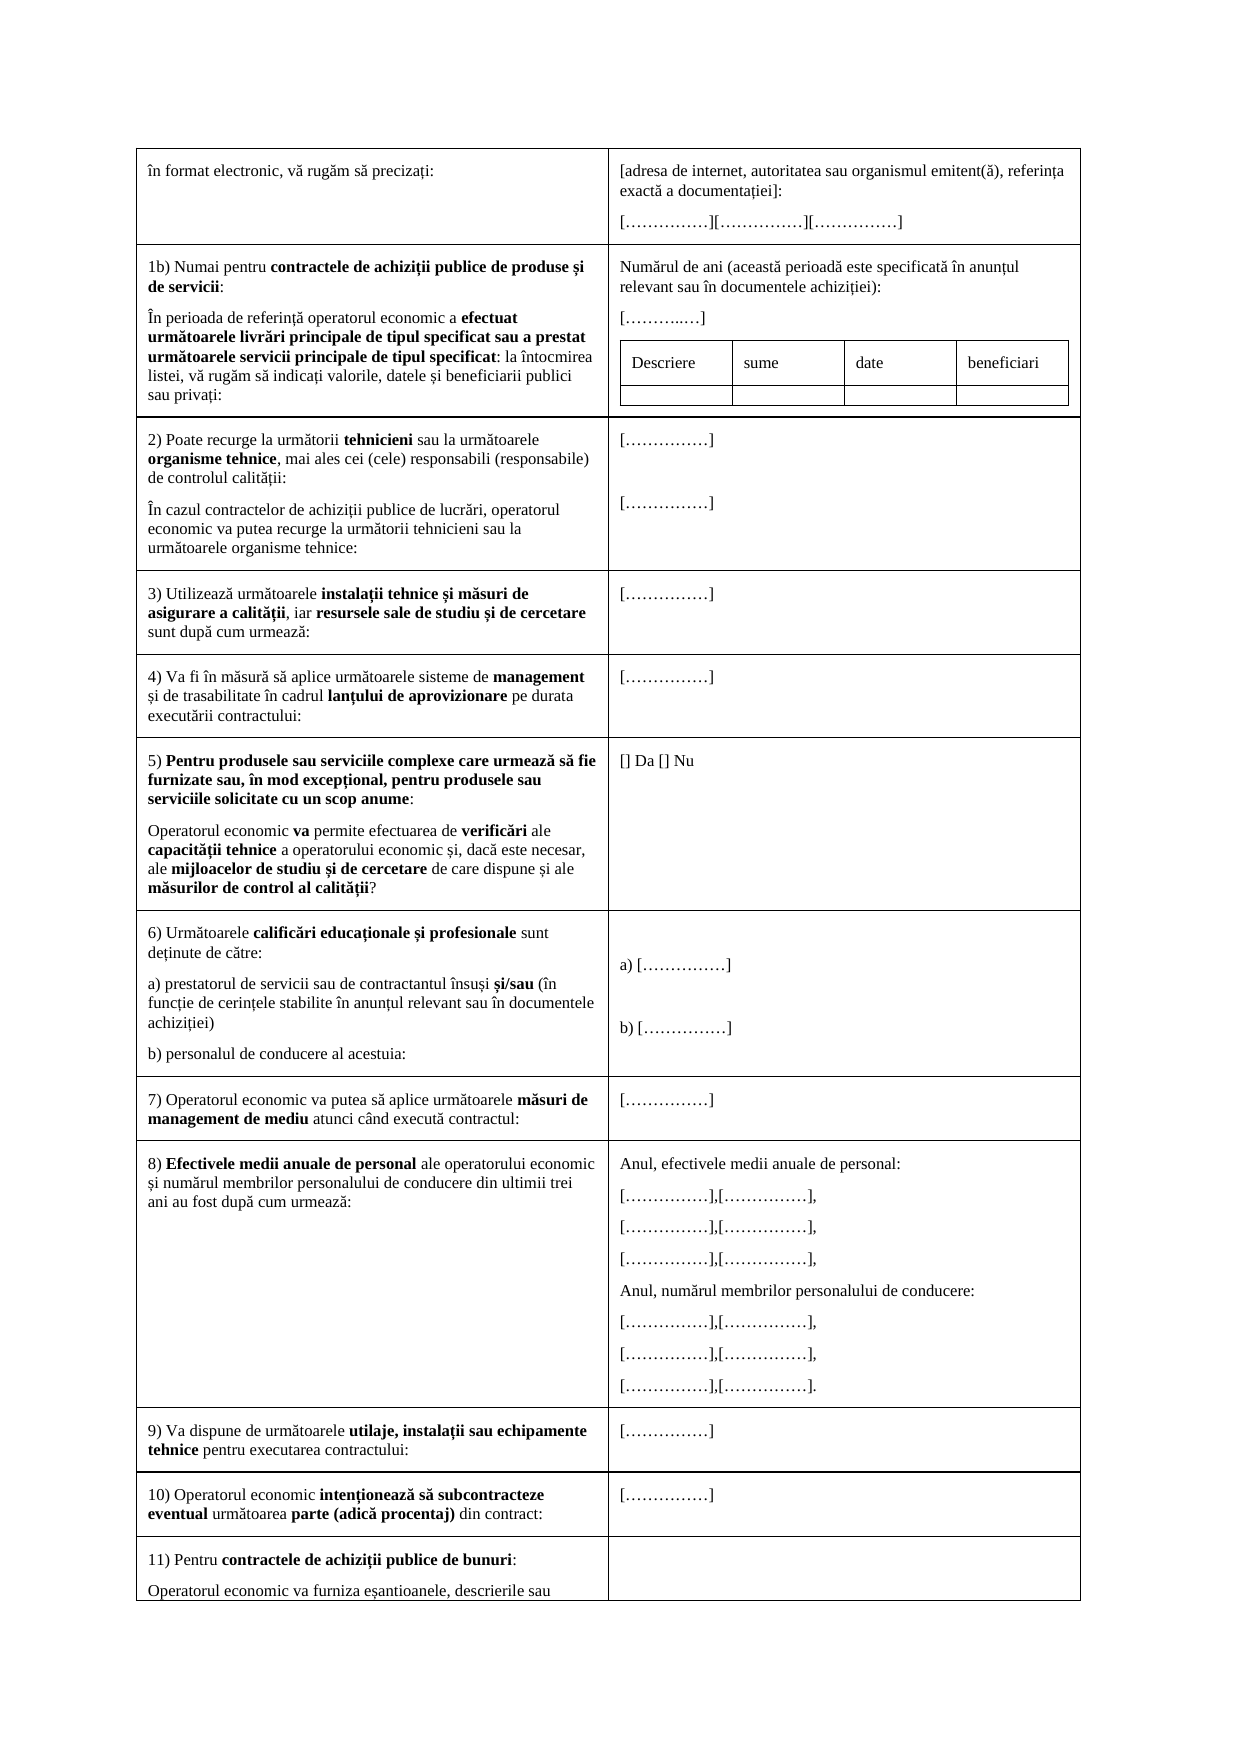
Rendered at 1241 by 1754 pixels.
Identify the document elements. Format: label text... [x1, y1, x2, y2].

table_cell [] Da [] Nu [609, 738, 1080, 910]
table_cell [……………] [……………] [609, 418, 1080, 570]
table_cell 4) Va fi în măsură să aplice următoarele sisteme de management și de trasabilitate în cadrul lanțului de aprovizionare pe durata executării contractului: [137, 655, 608, 737]
table_cell [……………] [609, 571, 1080, 653]
table_cell Numărul de ani (această perioadă este specificată în anunțul relevant sau în documentele achiziției): [………..…] [609, 245, 1080, 416]
table_cell [……………] [609, 1077, 1080, 1140]
table_cell 9) Va dispune de următoarele utilaje, instalații sau echipamente tehnice pentru executarea contractului: [137, 1408, 608, 1471]
table_cell [……………] [609, 1408, 1080, 1471]
table_cell 8) Efectivele medii anuale de personal ale operatorului economic și numărul membrilor personalului de conducere din ultimii trei ani au fost după cum urmează: [137, 1141, 608, 1407]
table_cell 3) Utilizează următoarele instalații tehnice și măsuri de asigurare a calității, iar resursele sale de studiu și de cercetare sunt după cum urmează: [137, 571, 608, 653]
table_cell 6) Următoarele calificări educaționale și profesionale sunt deținute de către: a) prestatorul de servicii sau de contractantul însuși și/sau (în funcție de cerințele stabilite în anunțul relevant sau în documentele achiziției) b) personalul de conducere al acestuia: [137, 911, 608, 1076]
table_cell a) [……………] b) [……………] [609, 911, 1080, 1076]
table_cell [609, 1537, 1080, 1600]
table_cell 10) Operatorul economic intenționează să subcontracteze eventual următoarea parte (adică procentaj) din contract: [137, 1473, 608, 1536]
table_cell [609, 149, 1080, 244]
table_cell Anul, efectivele medii anuale de personal: [……………],[……………], [……………],[……………], [……………],[……………], Anul, numărul membrilor personalului de conducere: [……………],[……………], [……………],[……………], [……………],[……………]. [609, 1141, 1080, 1407]
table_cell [137, 149, 608, 244]
table_cell 1b) Numai pentru contractele de achiziții publice de produse și de servicii: În perioada de referință operatorul economic a efectuat următoarele livrări principale de tipul specificat sau a prestat următoarele servicii principale de tipul specificat: la întocmirea listei, vă rugăm să indicați valorile, datele și beneficiarii publici sau privați: [137, 245, 608, 416]
table_cell [……………] [609, 655, 1080, 737]
table_cell 2) Poate recurge la următorii tehnicieni sau la următoarele organisme tehnice, mai ales cei (cele) responsabili (responsabile) de controlul calității: În cazul contractelor de achiziții publice de lucrări, operatorul economic va putea recurge la următorii tehnicieni sau la următoarele organisme tehnice: [137, 418, 608, 570]
table_cell 5) Pentru produsele sau serviciile complexe care urmează să fie furnizate sau, în mod excepțional, pentru produsele sau serviciile solicitate cu un scop anume: Operatorul economic va permite efectuarea de verificări ale capacității tehnice a operatorului economic și, dacă este necesar, ale mijloacelor de studiu și de cercetare de care dispune și ale măsurilor de control al calității? [137, 738, 608, 910]
table_cell [……………] [609, 1473, 1080, 1536]
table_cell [137, 1537, 608, 1600]
table_cell 7) Operatorul economic va putea să aplice următoarele măsuri de management de mediu atunci când execută contractul: [137, 1077, 608, 1140]
